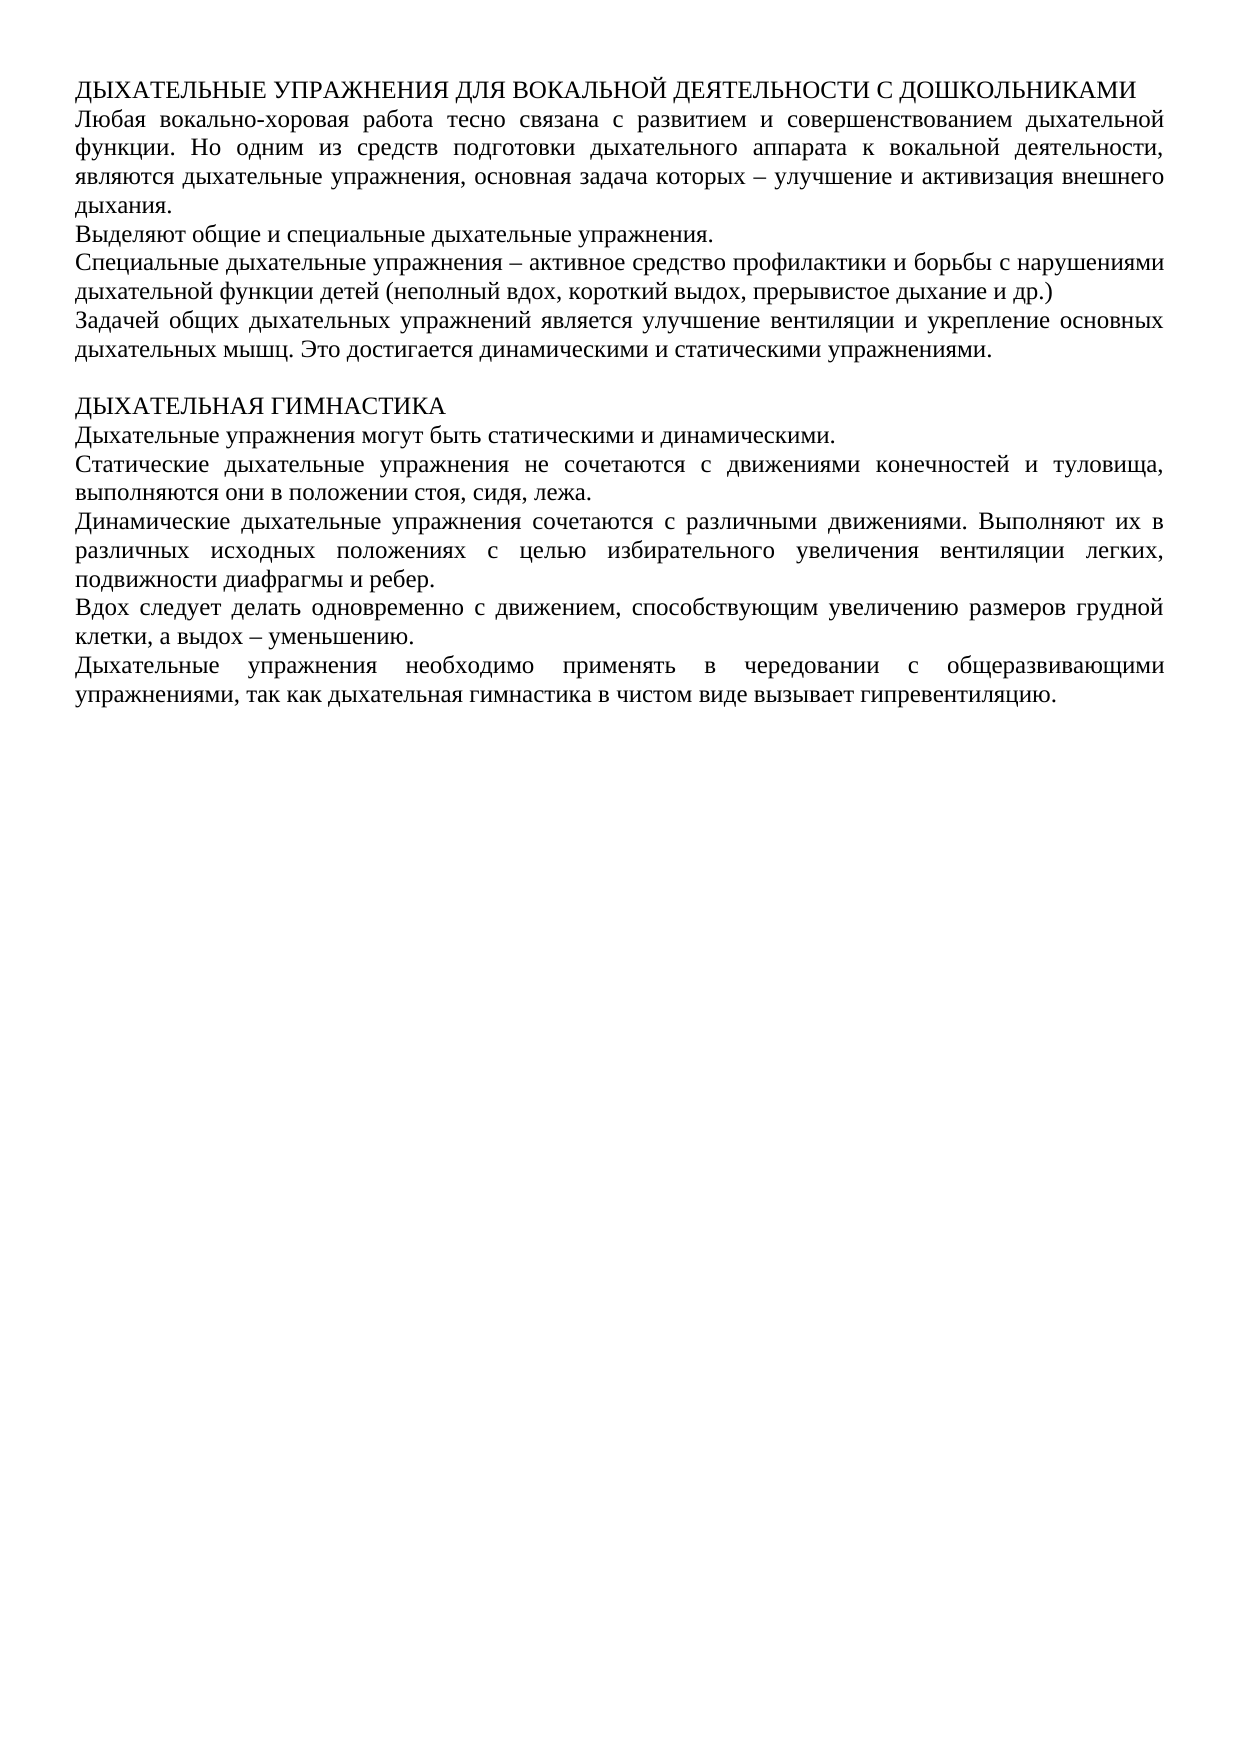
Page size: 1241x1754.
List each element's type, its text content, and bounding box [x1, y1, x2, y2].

text Динамические дыхательные упражнения сочетаются с различными движениями. Выполняют их в различных исходных положениях с целью избирательного увеличения вентиляции легких, подвижности диафрагмы и ребер. [75, 506, 1165, 592]
text Статические дыхательные упражнения не сочетаются с движениями конечностей и туловища, выполняются они в положении стоя, сидя, лежа. [75, 449, 1165, 506]
text Любая вокально-хоровая работа тесно связана с развитием и совершенствованием дыхательной функции. Но одним из средств подготовки дыхательного аппарата к вокальной деятельности, являются дыхательные упражнения, основная задача которых – улучшение и активизация внешнего дыхания. [75, 104, 1165, 219]
text Дыхательные упражнения необходимо применять в чередовании с общеразвивающими упражнениями, так как дыхательная гимнастика в чистом виде вызывает гипревентиляцию. [75, 650, 1165, 707]
text ДЫХАТЕЛЬНЫЕ УПРАЖНЕНИЯ ДЛЯ ВОКАЛЬНОЙ ДЕЯТЕЛЬНОСТИ С ДОШКОЛЬНИКАМИ [75, 75, 1165, 104]
text Дыхательные упражнения могут быть статическими и динамическими. [75, 420, 1165, 449]
text Вдох следует делать одновременно с движением, способствующим увеличению размеров грудной клетки, а выдох – уменьшению. [75, 592, 1165, 650]
text Специальные дыхательные упражнения – активное средство профилактики и борьбы с нарушениями дыхательной функции детей (неполный вдох, короткий выдох, прерывистое дыхание и др.) [75, 247, 1165, 305]
text Выделяют общие и специальные дыхательные упражнения. [75, 219, 1165, 247]
text ДЫХАТЕЛЬНАЯ ГИМНАСТИКА [75, 391, 1165, 420]
text Задачей общих дыхательных упражнений является улучшение вентиляции и укрепление основных дыхательных мышц. Это достигается динамическими и статическими упражнениями. [75, 305, 1165, 362]
